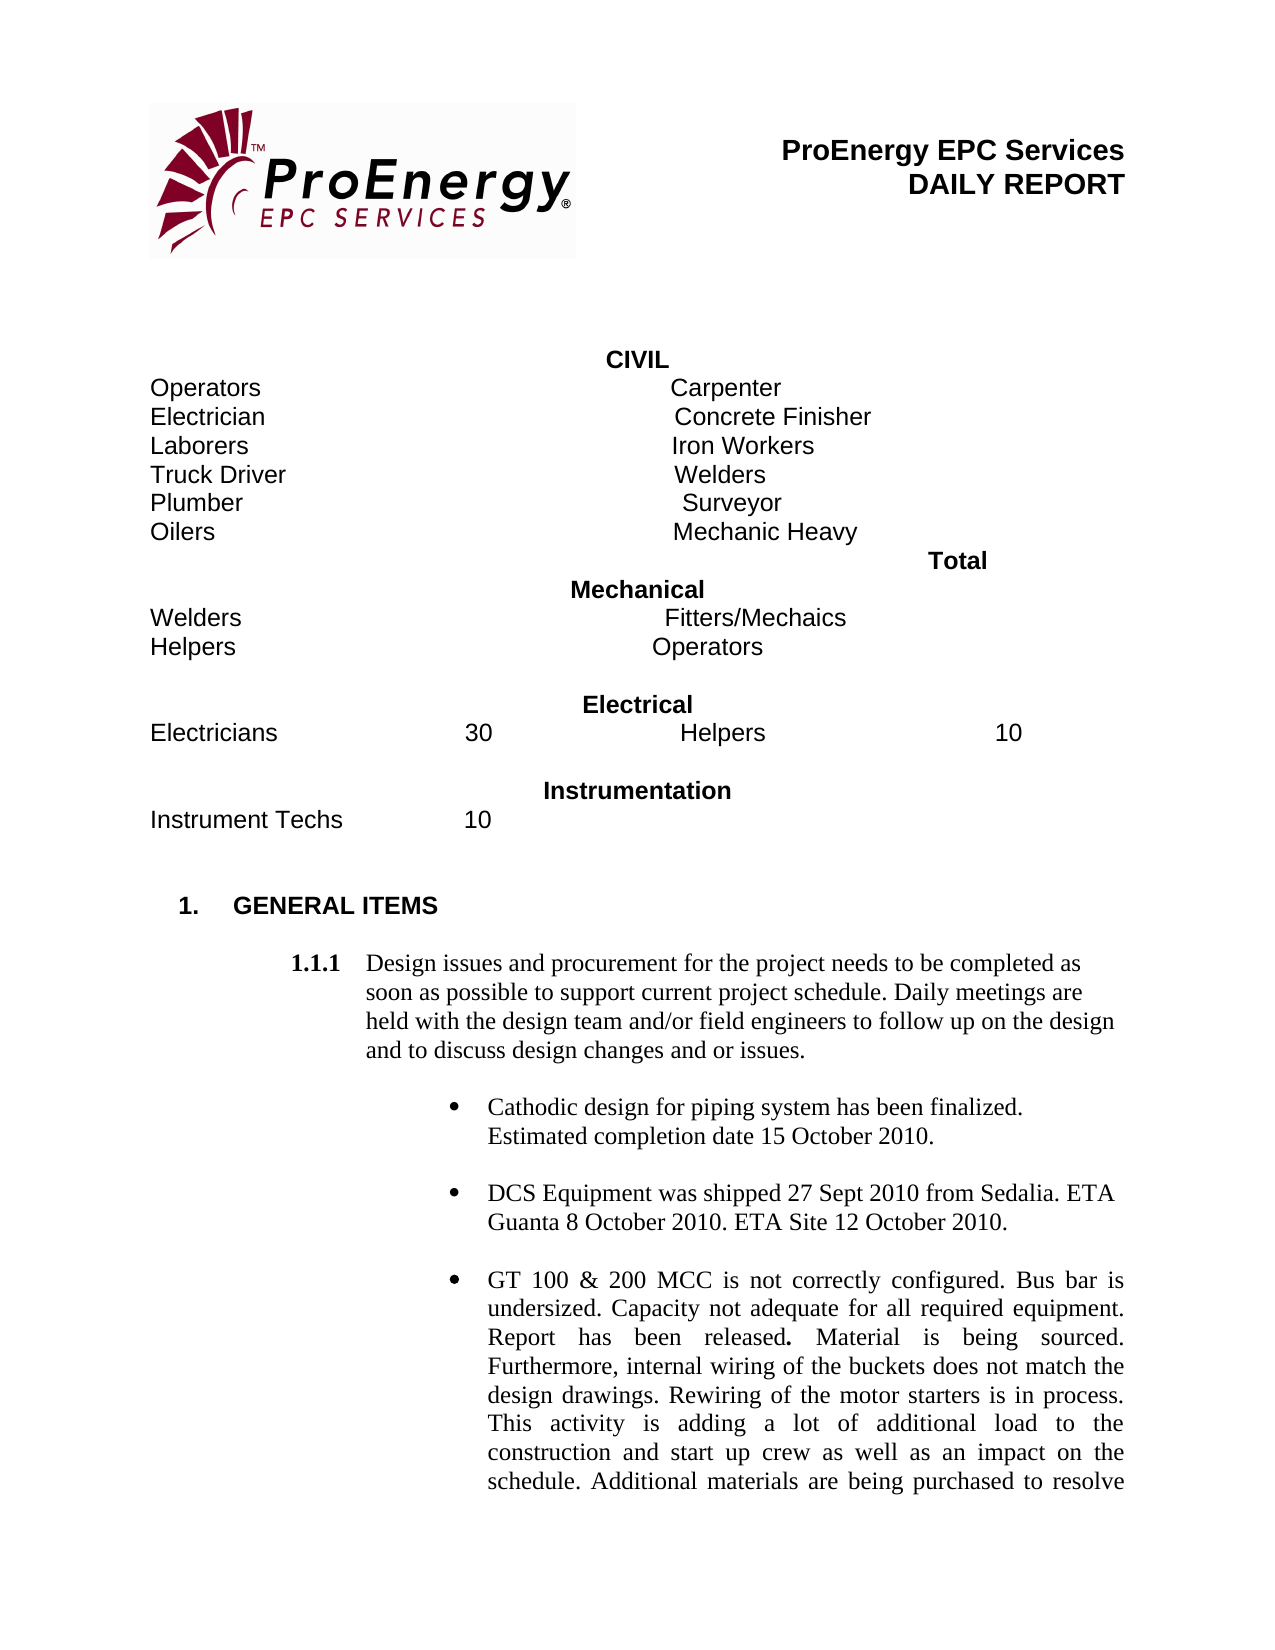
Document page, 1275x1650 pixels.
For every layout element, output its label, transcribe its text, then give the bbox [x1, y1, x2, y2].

list GENERAL ITEMS [178, 891, 1125, 920]
text CIVIL [150, 345, 1125, 373]
text Helpers Operators [150, 632, 1125, 661]
list DCS Equipment was shipped 27 Sept 2010 from Sedalia. ETA Guanta 8 October 2010. ETA Site 12 October 2010. [450, 1178, 1125, 1236]
text Welders Fitters/Mechaics [150, 603, 1125, 632]
text Instrumentation [150, 776, 1125, 805]
text Mechanical [150, 575, 1125, 603]
list Design issues and procurement for the project needs to be completed as soon as possible to support current project schedule. Daily meetings are held with the design team and/or field engineers to follow up on the design and to discuss design changes and or issues. [291, 948, 1125, 1063]
text Electrical [150, 690, 1125, 718]
text Operators Carpenter Electrician Concrete Finisher Laborers Iron Workers [150, 373, 1125, 460]
picture [150, 103, 577, 259]
text Electricians 30 Helpers 10 [150, 718, 1125, 747]
text Instrument Techs 10 [150, 805, 1125, 833]
list Cathodic design for piping system has been finalized. Estimated completion date 15 October 2010. [450, 1092, 1125, 1150]
text Oilers Mechanic Heavy [150, 517, 1125, 546]
text Truck Driver Welders Plumber Surveyor [150, 460, 1125, 517]
text Total [150, 546, 1125, 575]
